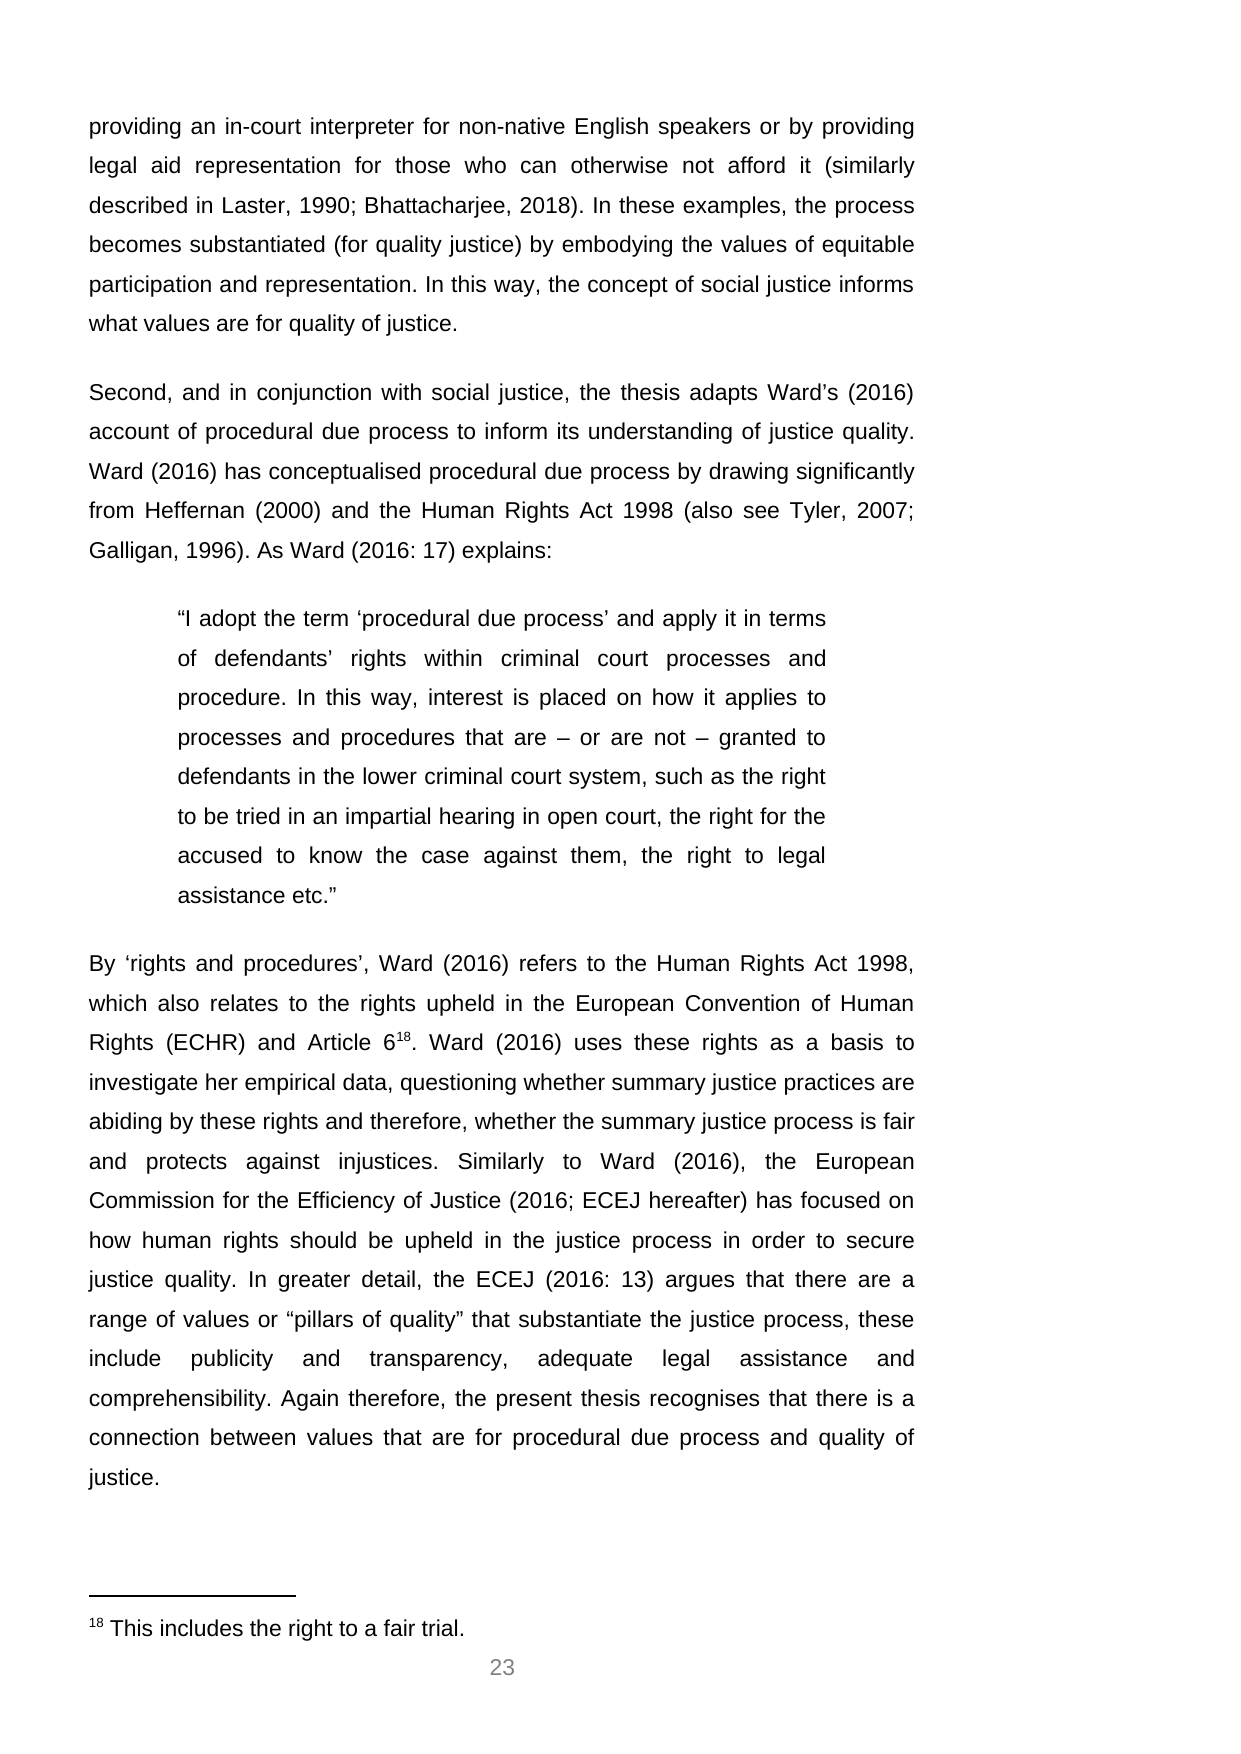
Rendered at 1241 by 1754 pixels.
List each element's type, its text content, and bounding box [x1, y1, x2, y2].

text Second, and in conjunction with social justice, the thesis adapts Ward’s (2016) account of procedural due process to inform its understanding of justice quality. Ward (2016) has conceptualised procedural due process by drawing significantly from Heffernan (2000) and the Human Rights Act 1998 (also see Tyler, 2007; Galligan, 1996). As Ward (2016: 17) explains: [89, 379, 915, 563]
text By ‘rights and procedures’, Ward (2016) refers to the Human Rights Act 1998, which also relates to the rights upheld in the European Convention of Human Rights (ECHR) and Article 6. Ward (2016) uses these rights as a basis to investigate her empirical data, questioning whether summary justice practices are abiding by these rights and therefore, whether the summary justice process is fair and protects against injustices. Similarly to Ward (2016), the European Commission for the Efficiency of Justice (2016; ECEJ hereafter) has focused on how human rights should be upheld in the justice process in order to secure justice quality. In greater detail, the ECEJ (2016: 13) argues that there are a range of values or “pillars of quality” that substantiate the justice process, these include publicity and transparency, adequate legal assistance and comprehensibility. Again therefore, the present thesis recognises that there is a connection between values that are for procedural due process and quality of justice. [89, 950, 915, 1490]
text “I adopt the term ‘procedural due process’ and apply it in terms of defendants’ rights within criminal court processes and procedure. In this way, interest is placed on how it applies to processes and procedures that are – or are not – granted to defendants in the lower criminal court system, such as the right to be tried in an impartial hearing in open court, the right for the accused to know the case against them, the right to legal assistance etc.” [177, 605, 827, 908]
